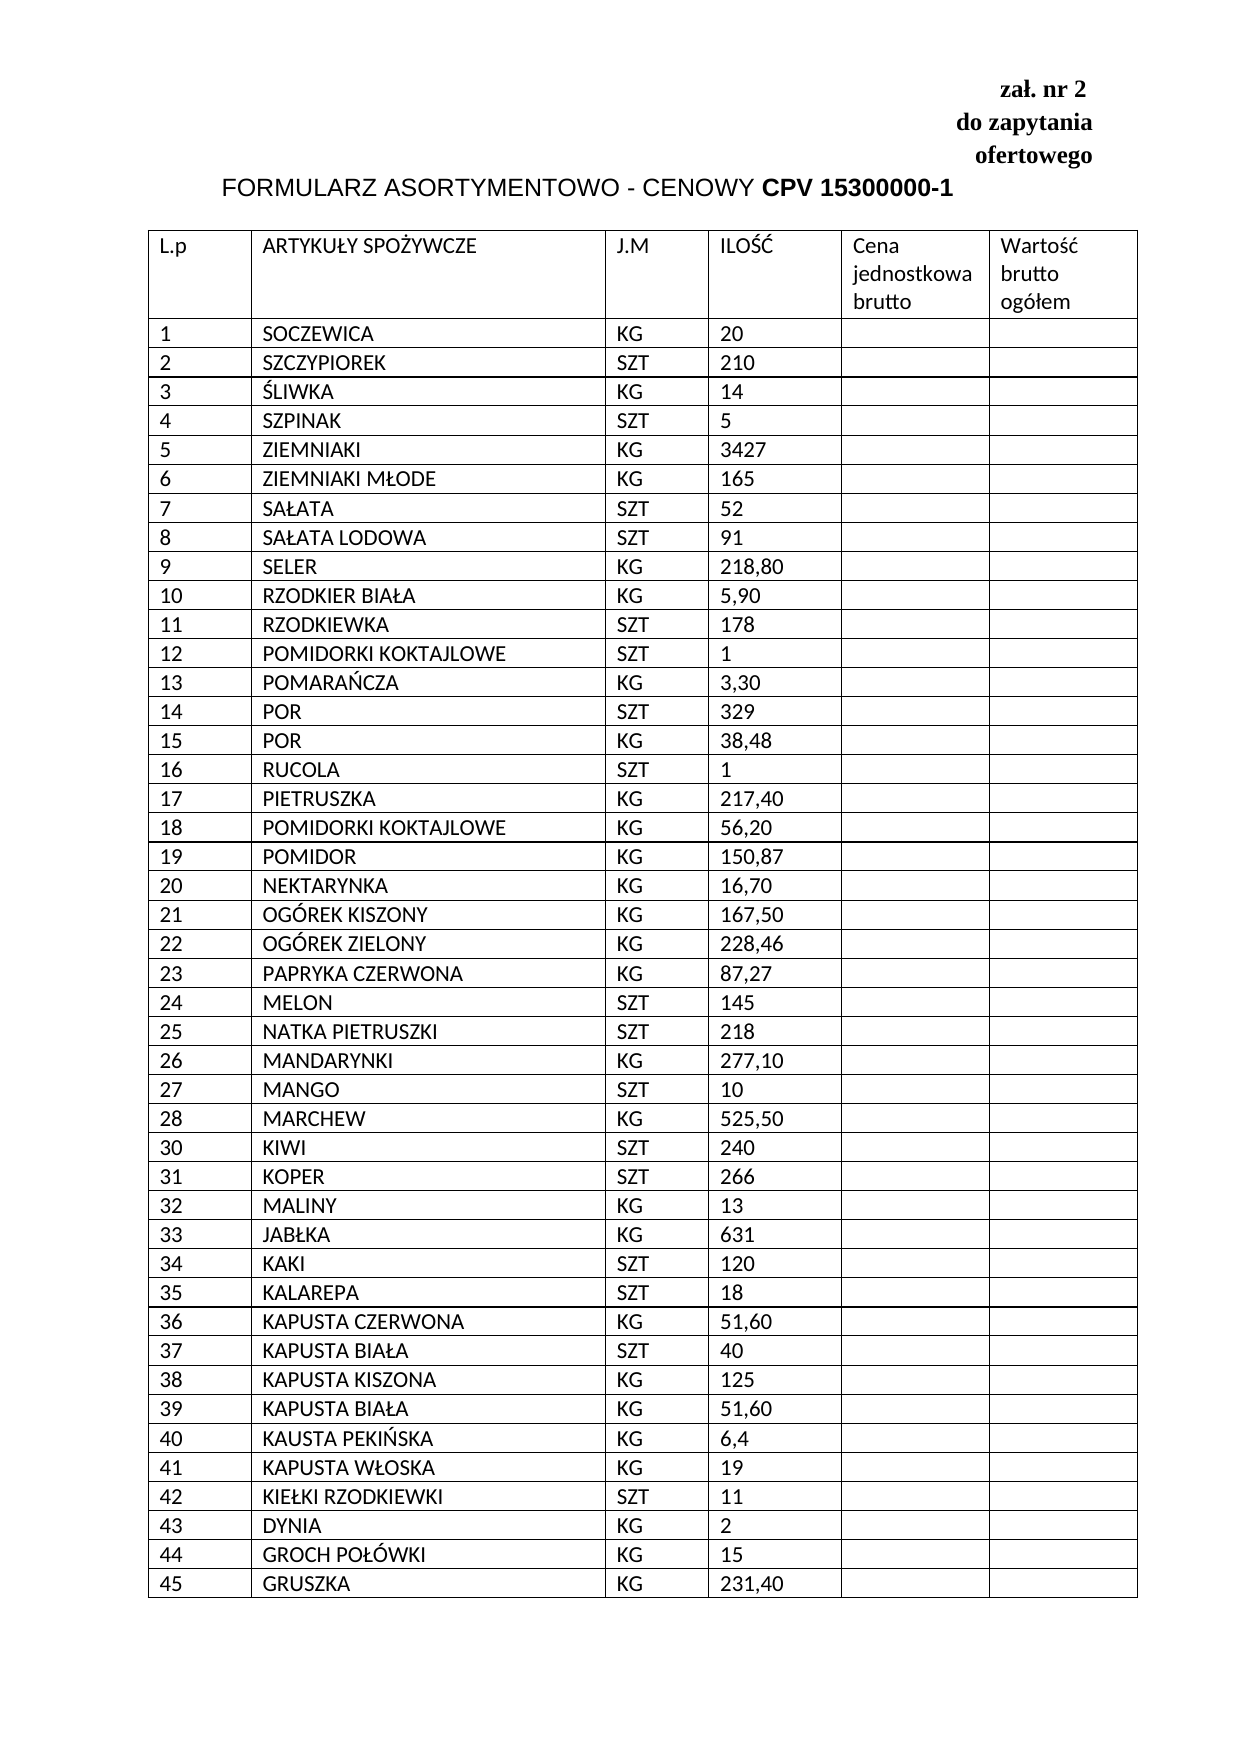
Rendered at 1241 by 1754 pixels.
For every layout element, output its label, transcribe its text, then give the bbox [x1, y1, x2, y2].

table_cell [990, 668, 1137, 696]
table_cell [990, 726, 1137, 754]
table_cell 3 [149, 378, 251, 405]
table_cell POR [252, 726, 605, 754]
table_cell [842, 930, 989, 958]
table_cell 8 [149, 523, 251, 551]
table_cell [842, 1104, 989, 1132]
table_cell 51,60 [709, 1308, 841, 1335]
table_cell GROCH POŁÓWKI [252, 1540, 605, 1568]
table_cell KG [606, 1424, 708, 1452]
table_header ARTYKUŁY SPOŻYWCZE [252, 231, 605, 318]
table_cell [842, 1191, 989, 1219]
table_cell 631 [709, 1220, 841, 1248]
table_cell [990, 784, 1137, 812]
table_cell SZT [606, 1162, 708, 1190]
table_cell SZT [606, 494, 708, 522]
table_cell GRUSZKA [252, 1569, 605, 1597]
table_cell KG [606, 1220, 708, 1248]
table_cell 45 [149, 1569, 251, 1597]
table_cell RUCOLA [252, 755, 605, 783]
table_cell SZT [606, 639, 708, 667]
table_cell 38 [149, 1366, 251, 1393]
table_cell [990, 1453, 1137, 1481]
table_cell [990, 1482, 1137, 1510]
table_cell NEKTARYNKA [252, 871, 605, 899]
table_cell SZT [606, 406, 708, 434]
table_cell SZT [606, 523, 708, 551]
table_cell 11 [709, 1482, 841, 1510]
table_cell [990, 523, 1137, 551]
table_cell [990, 581, 1137, 609]
table_cell 210 [709, 348, 841, 376]
table_cell SZT [606, 348, 708, 376]
table_cell 525,50 [709, 1104, 841, 1132]
table_cell SZT [606, 1017, 708, 1045]
table_cell 228,46 [709, 930, 841, 958]
table_cell [842, 406, 989, 434]
table_cell KIEŁKI RZODKIEWKI [252, 1482, 605, 1510]
table_header Wartość brutto ogółem [990, 231, 1137, 318]
table_cell [842, 581, 989, 609]
table_cell [990, 348, 1137, 376]
table_cell [990, 871, 1137, 899]
table_cell [842, 784, 989, 812]
table_cell SAŁATA [252, 494, 605, 522]
table_cell [990, 1017, 1137, 1045]
table_cell [990, 1336, 1137, 1364]
table_cell POMIDORKI KOKTAJLOWE [252, 813, 605, 841]
table_cell KG [606, 1104, 708, 1132]
table_header Cena jednostkowa brutto [842, 231, 989, 318]
table_cell [990, 1220, 1137, 1248]
table_cell OGÓREK ZIELONY [252, 930, 605, 958]
table_cell [990, 1308, 1137, 1335]
table_cell 13 [709, 1191, 841, 1219]
table_cell SZT [606, 1075, 708, 1103]
table_cell [842, 988, 989, 1016]
table_cell 30 [149, 1133, 251, 1161]
table_cell [842, 726, 989, 754]
table_cell [842, 639, 989, 667]
table_cell KG [606, 1395, 708, 1423]
table_cell KOPER [252, 1162, 605, 1190]
table_cell 16 [149, 755, 251, 783]
table_cell 36 [149, 1308, 251, 1335]
table_cell 19 [149, 843, 251, 870]
table_cell KALAREPA [252, 1278, 605, 1306]
table_cell 231,40 [709, 1569, 841, 1597]
table_cell KG [606, 436, 708, 463]
table_cell [990, 1133, 1137, 1161]
table_cell [990, 494, 1137, 522]
table_cell KG [606, 1453, 708, 1481]
table_cell 19 [709, 1453, 841, 1481]
table_cell 52 [709, 494, 841, 522]
table_cell [842, 1424, 989, 1452]
table_cell KG [606, 1540, 708, 1568]
table_cell 24 [149, 988, 251, 1016]
table_cell 125 [709, 1366, 841, 1393]
table_cell SZT [606, 697, 708, 725]
table_cell [990, 1424, 1137, 1452]
table_cell [990, 930, 1137, 958]
table_cell 43 [149, 1511, 251, 1539]
table_cell 35 [149, 1278, 251, 1306]
table_cell KG [606, 930, 708, 958]
table_cell [842, 1540, 989, 1568]
table_cell PIETRUSZKA [252, 784, 605, 812]
table_cell KAPUSTA WŁOSKA [252, 1453, 605, 1481]
table_cell NATKA PIETRUSZKI [252, 1017, 605, 1045]
table_cell [842, 348, 989, 376]
table_cell [842, 1336, 989, 1364]
table_cell OGÓREK KISZONY [252, 901, 605, 928]
table_cell 56,20 [709, 813, 841, 841]
table_cell 14 [709, 378, 841, 405]
table_cell SELER [252, 552, 605, 580]
table_cell SZT [606, 1336, 708, 1364]
table_cell [842, 319, 989, 347]
table_cell SAŁATA LODOWA [252, 523, 605, 551]
table_cell KG [606, 378, 708, 405]
table_cell [990, 465, 1137, 493]
table_cell [842, 436, 989, 463]
table_cell KAPUSTA BIAŁA [252, 1336, 605, 1364]
table_cell [990, 378, 1137, 405]
table_cell 150,87 [709, 843, 841, 870]
table_cell SZT [606, 755, 708, 783]
table_cell [990, 697, 1137, 725]
table_cell [842, 610, 989, 638]
table_header ILOŚĆ [709, 231, 841, 318]
table_cell KIWI [252, 1133, 605, 1161]
table_cell KAPUSTA BIAŁA [252, 1395, 605, 1423]
table_cell 28 [149, 1104, 251, 1132]
table_cell 6 [149, 465, 251, 493]
table_cell ZIEMNIAKI [252, 436, 605, 463]
table_cell [990, 988, 1137, 1016]
table_cell [990, 406, 1137, 434]
table_cell [990, 1569, 1137, 1597]
table_cell [990, 959, 1137, 987]
table_cell [842, 1046, 989, 1074]
table_cell 218 [709, 1017, 841, 1045]
table_cell 27 [149, 1075, 251, 1103]
table_cell 26 [149, 1046, 251, 1074]
table_cell 266 [709, 1162, 841, 1190]
table_cell [842, 697, 989, 725]
table_cell SZPINAK [252, 406, 605, 434]
table_cell DYNIA [252, 1511, 605, 1539]
table_cell [842, 1511, 989, 1539]
table_cell 87,27 [709, 959, 841, 987]
table_cell 18 [709, 1278, 841, 1306]
table_cell [842, 1278, 989, 1306]
table_cell [842, 813, 989, 841]
table_cell 42 [149, 1482, 251, 1510]
table_cell 14 [149, 697, 251, 725]
table_cell [990, 639, 1137, 667]
table_cell [990, 1046, 1137, 1074]
table_cell POMARAŃCZA [252, 668, 605, 696]
table_cell SZT [606, 1278, 708, 1306]
table_cell KG [606, 871, 708, 899]
table_cell ZIEMNIAKI MŁODE [252, 465, 605, 493]
table_cell 329 [709, 697, 841, 725]
table_cell 145 [709, 988, 841, 1016]
table_cell [842, 755, 989, 783]
table_cell MANDARYNKI [252, 1046, 605, 1074]
table_cell MELON [252, 988, 605, 1016]
table_cell [990, 1511, 1137, 1539]
table_cell [842, 843, 989, 870]
table_cell [990, 1191, 1137, 1219]
table_cell 41 [149, 1453, 251, 1481]
table_cell 9 [149, 552, 251, 580]
table_cell 11 [149, 610, 251, 638]
table_cell 5,90 [709, 581, 841, 609]
table_cell 10 [709, 1075, 841, 1103]
table_header L.p [149, 231, 251, 318]
table_cell [842, 1308, 989, 1335]
table_cell ŚLIWKA [252, 378, 605, 405]
table_cell [990, 1366, 1137, 1393]
table_cell KG [606, 581, 708, 609]
table_cell KG [606, 843, 708, 870]
table_cell 16,70 [709, 871, 841, 899]
table_cell 44 [149, 1540, 251, 1568]
table_cell SZT [606, 1249, 708, 1277]
table_cell 2 [709, 1511, 841, 1539]
table_cell [990, 901, 1137, 928]
table_cell [842, 1569, 989, 1597]
table_cell KAUSTA PEKIŃSKA [252, 1424, 605, 1452]
table_cell [842, 1249, 989, 1277]
table_cell KG [606, 1046, 708, 1074]
table_cell [842, 1453, 989, 1481]
table_cell 39 [149, 1395, 251, 1423]
table_cell 3427 [709, 436, 841, 463]
table_cell [842, 668, 989, 696]
table_cell KG [606, 1191, 708, 1219]
table_cell 218,80 [709, 552, 841, 580]
table_cell KG [606, 319, 708, 347]
table_cell [990, 552, 1137, 580]
table_cell 4 [149, 406, 251, 434]
table_cell [990, 1249, 1137, 1277]
table_cell 20 [709, 319, 841, 347]
table_cell KG [606, 784, 708, 812]
table_cell 240 [709, 1133, 841, 1161]
table_cell KAPUSTA CZERWONA [252, 1308, 605, 1335]
table_cell [842, 1220, 989, 1248]
table_cell 7 [149, 494, 251, 522]
table_cell 40 [149, 1424, 251, 1452]
table_cell 37 [149, 1336, 251, 1364]
table_cell SOCZEWICA [252, 319, 605, 347]
table_cell 277,10 [709, 1046, 841, 1074]
table_cell [990, 755, 1137, 783]
table_cell SZT [606, 1482, 708, 1510]
table_cell [990, 813, 1137, 841]
table_cell 5 [149, 436, 251, 463]
table_cell [990, 610, 1137, 638]
table_cell [842, 494, 989, 522]
table_cell 32 [149, 1191, 251, 1219]
table_cell [990, 1278, 1137, 1306]
table_cell [990, 1395, 1137, 1423]
table_cell 22 [149, 930, 251, 958]
table_cell [842, 1366, 989, 1393]
table_cell 12 [149, 639, 251, 667]
table_cell 21 [149, 901, 251, 928]
table_cell [842, 465, 989, 493]
table_cell 33 [149, 1220, 251, 1248]
table_cell [842, 552, 989, 580]
table_cell SZT [606, 988, 708, 1016]
table_cell 178 [709, 610, 841, 638]
table_header J.M [606, 231, 708, 318]
table_cell 1 [709, 639, 841, 667]
table_cell 10 [149, 581, 251, 609]
table_cell 20 [149, 871, 251, 899]
table_cell [842, 871, 989, 899]
table_cell POMIDOR [252, 843, 605, 870]
table_cell MARCHEW [252, 1104, 605, 1132]
table_cell PAPRYKA CZERWONA [252, 959, 605, 987]
table_cell 38,48 [709, 726, 841, 754]
table_cell RZODKIEWKA [252, 610, 605, 638]
table_cell [842, 523, 989, 551]
table_cell 217,40 [709, 784, 841, 812]
table_cell KG [606, 726, 708, 754]
table_cell KG [606, 813, 708, 841]
table_cell [990, 843, 1137, 870]
table_cell [990, 1540, 1137, 1568]
table_cell 5 [709, 406, 841, 434]
table_cell [842, 1395, 989, 1423]
table_cell KG [606, 1569, 708, 1597]
table_cell [990, 1162, 1137, 1190]
table_cell [842, 378, 989, 405]
table_cell MANGO [252, 1075, 605, 1103]
table_cell [842, 1133, 989, 1161]
table_cell [990, 436, 1137, 463]
table_cell KG [606, 1366, 708, 1393]
table_cell 91 [709, 523, 841, 551]
table_cell 165 [709, 465, 841, 493]
table_cell KG [606, 552, 708, 580]
table_cell POMIDORKI KOKTAJLOWE [252, 639, 605, 667]
table_cell [990, 319, 1137, 347]
table_cell 23 [149, 959, 251, 987]
table_cell RZODKIER BIAŁA [252, 581, 605, 609]
table_cell 40 [709, 1336, 841, 1364]
table_cell [990, 1104, 1137, 1132]
table_cell 18 [149, 813, 251, 841]
table_cell [842, 1017, 989, 1045]
table_cell [842, 959, 989, 987]
table_cell 34 [149, 1249, 251, 1277]
table_cell 120 [709, 1249, 841, 1277]
table_cell [842, 901, 989, 928]
table_cell 1 [149, 319, 251, 347]
table_cell KG [606, 901, 708, 928]
table_cell SZCZYPIOREK [252, 348, 605, 376]
table_cell 17 [149, 784, 251, 812]
table_cell KAPUSTA KISZONA [252, 1366, 605, 1393]
table_cell 25 [149, 1017, 251, 1045]
table_cell KG [606, 668, 708, 696]
table_cell 31 [149, 1162, 251, 1190]
table_cell 1 [709, 755, 841, 783]
table_cell KG [606, 1308, 708, 1335]
table_cell 3,30 [709, 668, 841, 696]
table_cell 15 [709, 1540, 841, 1568]
table_cell SZT [606, 610, 708, 638]
table_cell KG [606, 1511, 708, 1539]
table_cell KAKI [252, 1249, 605, 1277]
table_cell [842, 1482, 989, 1510]
table_cell 51,60 [709, 1395, 841, 1423]
table_cell POR [252, 697, 605, 725]
table_cell SZT [606, 1133, 708, 1161]
table_cell [842, 1075, 989, 1103]
table_cell 2 [149, 348, 251, 376]
table_cell JABŁKA [252, 1220, 605, 1248]
table_cell KG [606, 465, 708, 493]
table_cell KG [606, 959, 708, 987]
table_cell 13 [149, 668, 251, 696]
table_cell [842, 1162, 989, 1190]
table_cell 167,50 [709, 901, 841, 928]
table_cell 6,4 [709, 1424, 841, 1452]
table_cell MALINY [252, 1191, 605, 1219]
table_cell 15 [149, 726, 251, 754]
table_cell [990, 1075, 1137, 1103]
